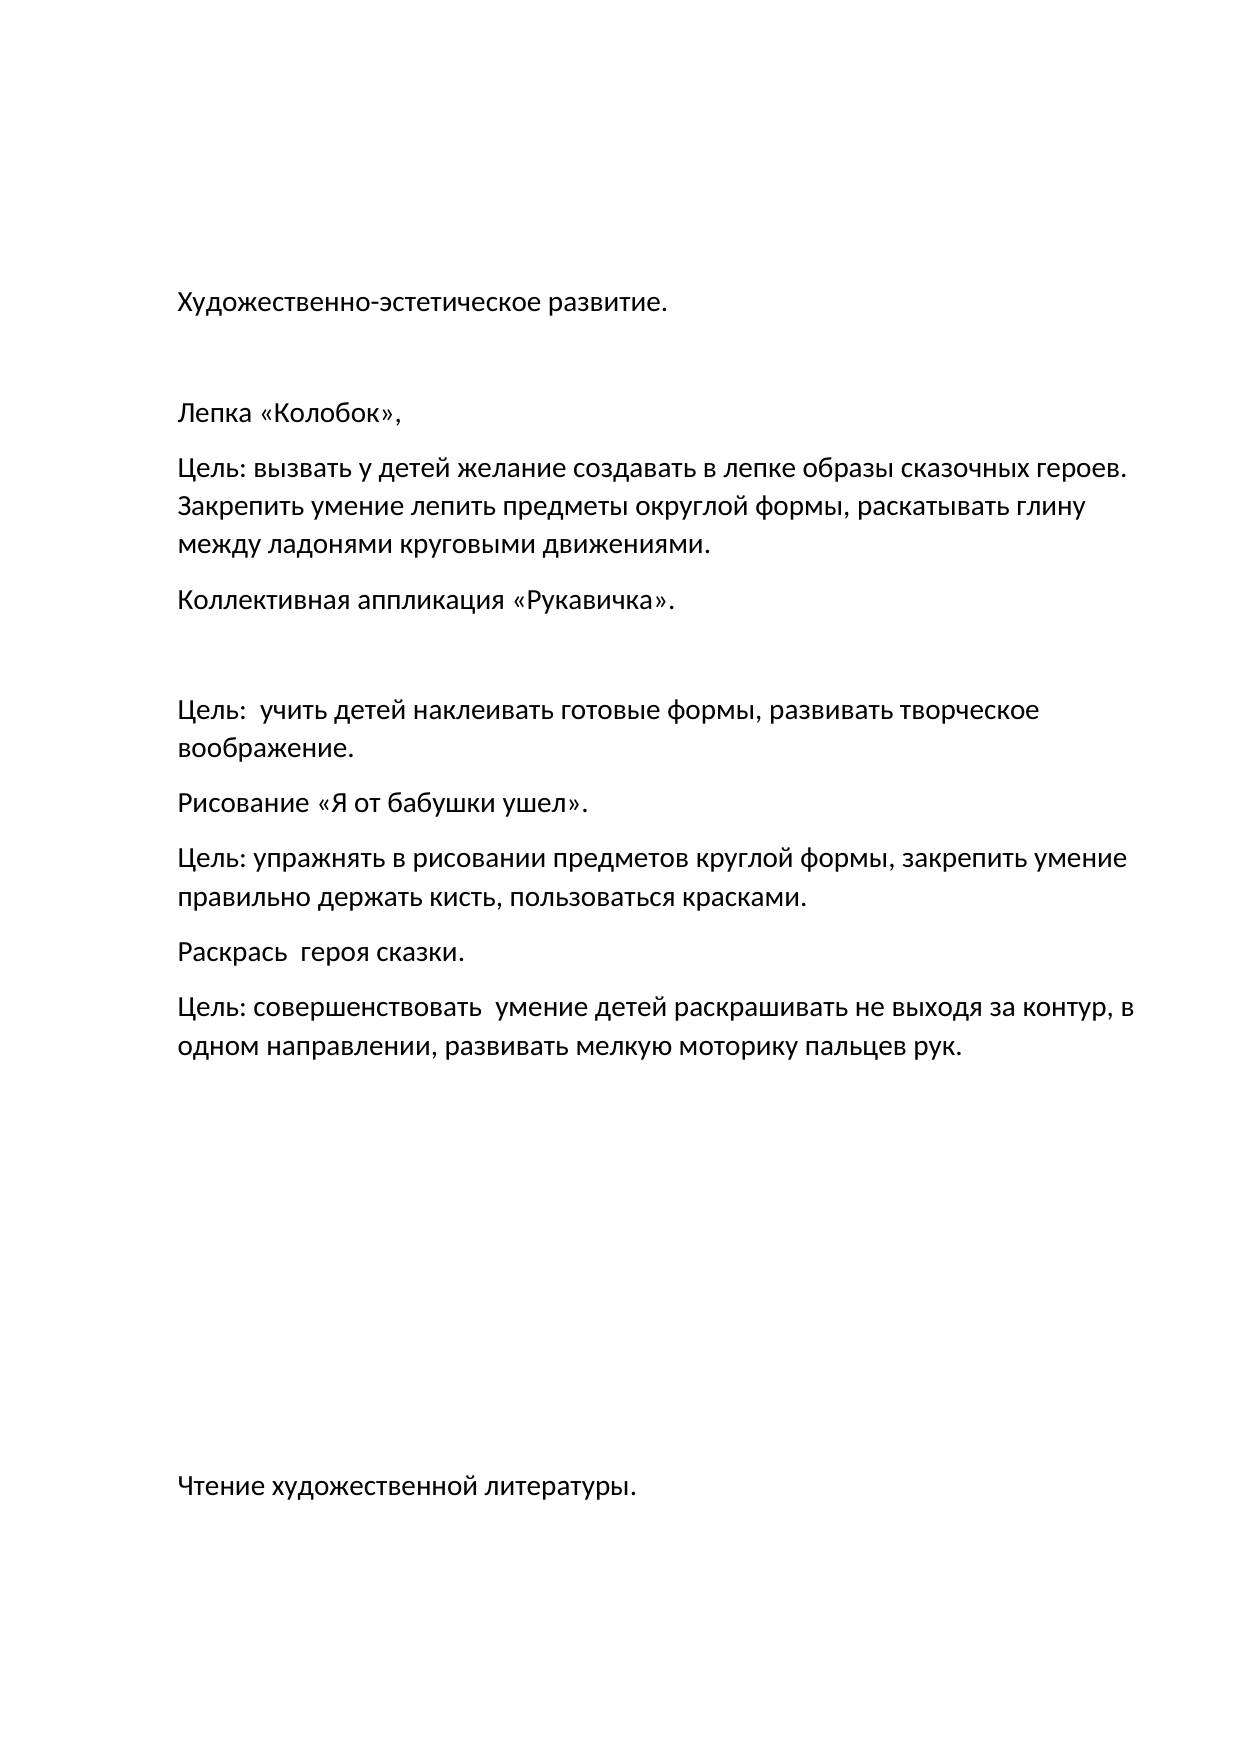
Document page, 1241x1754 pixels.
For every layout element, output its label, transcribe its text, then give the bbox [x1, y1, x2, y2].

text Коллективная аппликация «Рукавичка». [177, 581, 1152, 616]
text Цель: совершенствовать умение детей раскрашивать не выходя за контур, в одном направлении, развивать мелкую моторику пальцев рук. [177, 988, 1152, 1062]
text Цель: упражнять в рисовании предметов круглой формы, закрепить умение правильно держать кисть, пользоваться красками. [177, 839, 1152, 914]
text Раскрась героя сказки. [177, 933, 1152, 969]
text Рисование «Я от бабушки ушел». [177, 784, 1152, 820]
text Художественно-эстетическое развитие. [177, 283, 1152, 319]
text Лепка «Колобок», [177, 394, 1152, 429]
text Чтение художественной литературы. [177, 1467, 1152, 1503]
text Цель: учить детей наклеивать готовые формы, развивать творческое воображение. [177, 691, 1152, 765]
text Цель: вызвать у детей желание создавать в лепке образы сказочных героев. Закрепить умение лепить предметы округлой формы, раскатывать глину между ладонями круговыми движениями. [177, 449, 1152, 561]
